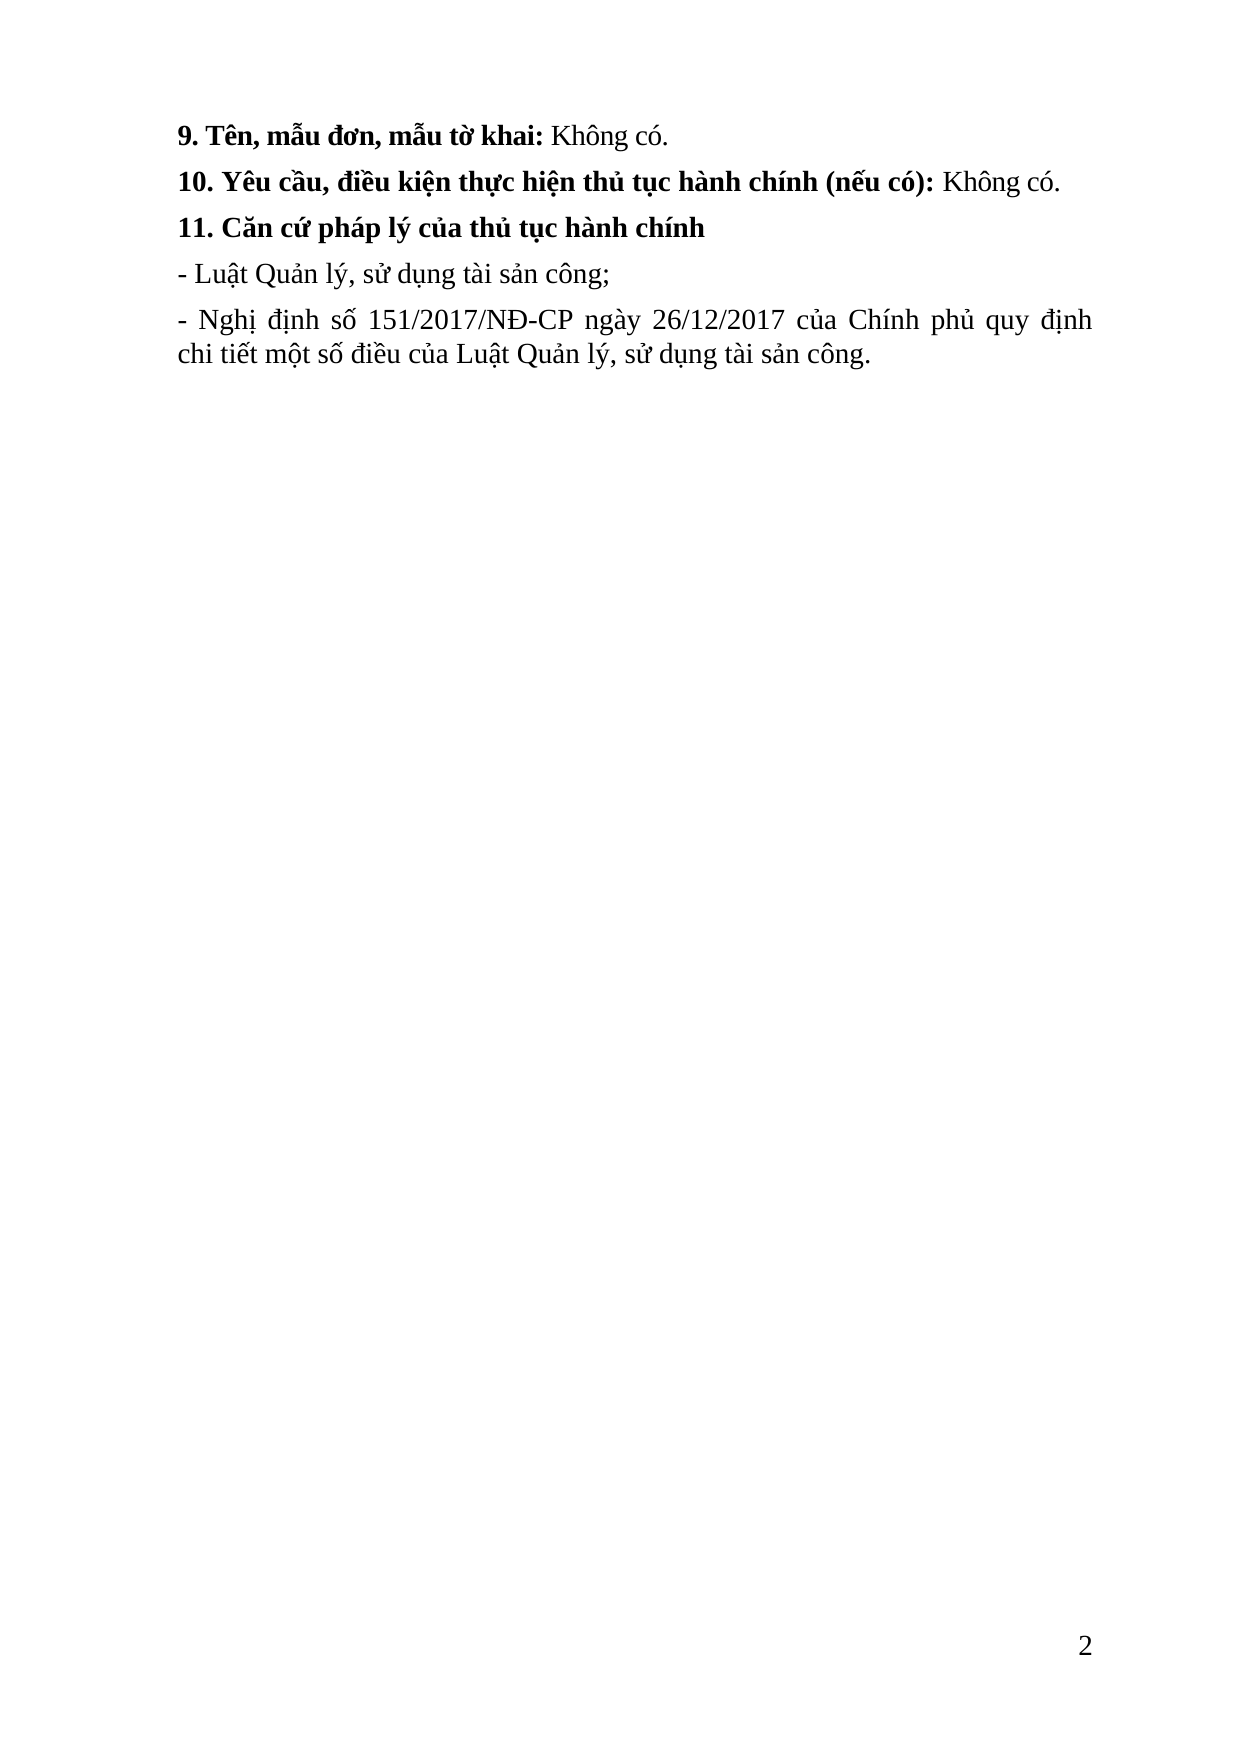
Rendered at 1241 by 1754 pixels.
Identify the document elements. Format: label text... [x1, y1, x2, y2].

text - Nghị định số 151/2017/NĐ-CP ngày 26/12/2017 của Chính phủ quy định chi tiết một số điều của Luật Quản lý, sử dụng tài sản công. [177, 302, 1092, 369]
text 11. Căn cứ pháp lý của thủ tục hành chính [177, 210, 1092, 244]
text 9. Tên, mẫu đơn, mẫu tờ khai: Không có. [177, 118, 1092, 152]
text - Luật Quản lý, sử dụng tài sản công; [177, 256, 1092, 290]
text 10. Yêu cầu, điều kiện thực hiện thủ tục hành chính (nếu có): Không có. [177, 164, 1092, 198]
